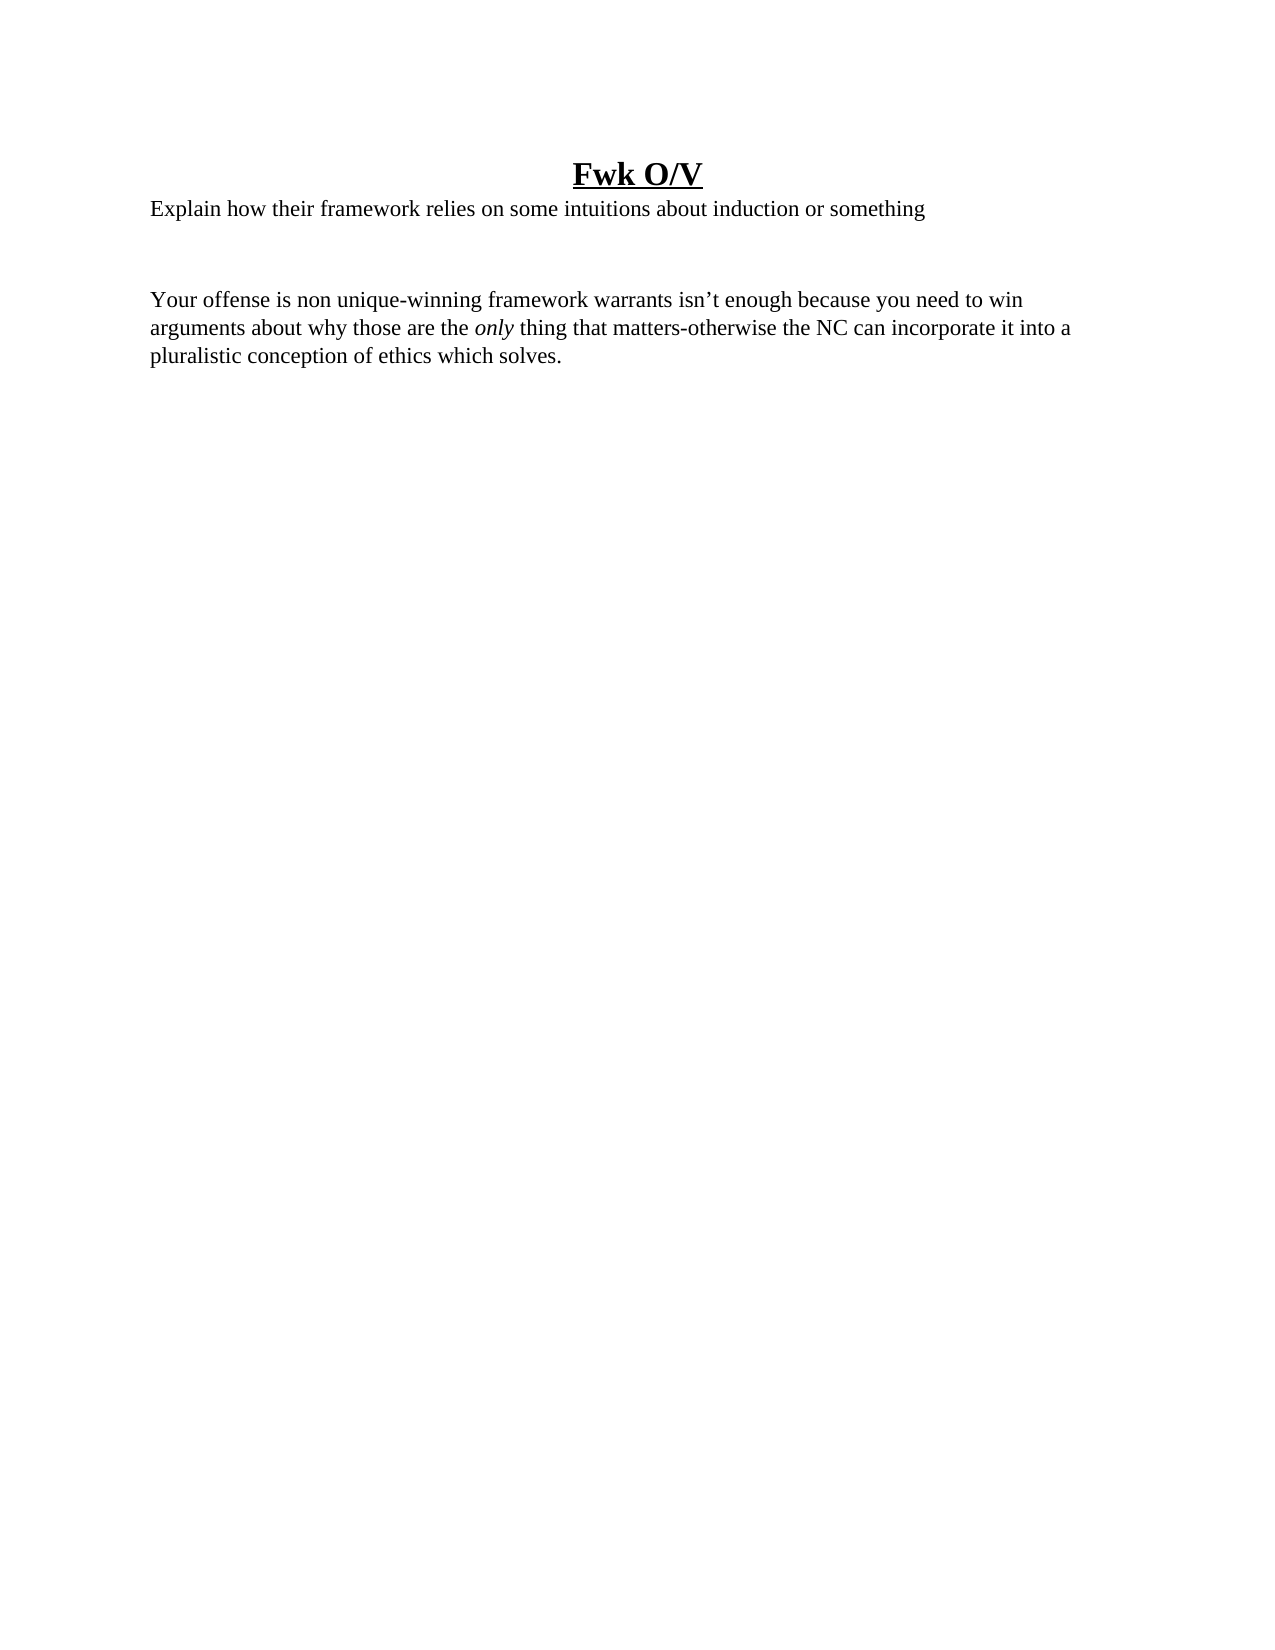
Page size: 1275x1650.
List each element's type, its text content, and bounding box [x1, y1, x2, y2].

subtitle Fwk O/V [150, 154, 1125, 192]
text Explain how their framework relies on some intuitions about induction or something [150, 196, 1125, 222]
text Your offense is non unique-winning framework warrants isn’t enough because you need to win arguments about why those are the only thing that matters-otherwise the NC can incorporate it into a pluralistic conception of ethics which solves. [150, 286, 1125, 369]
